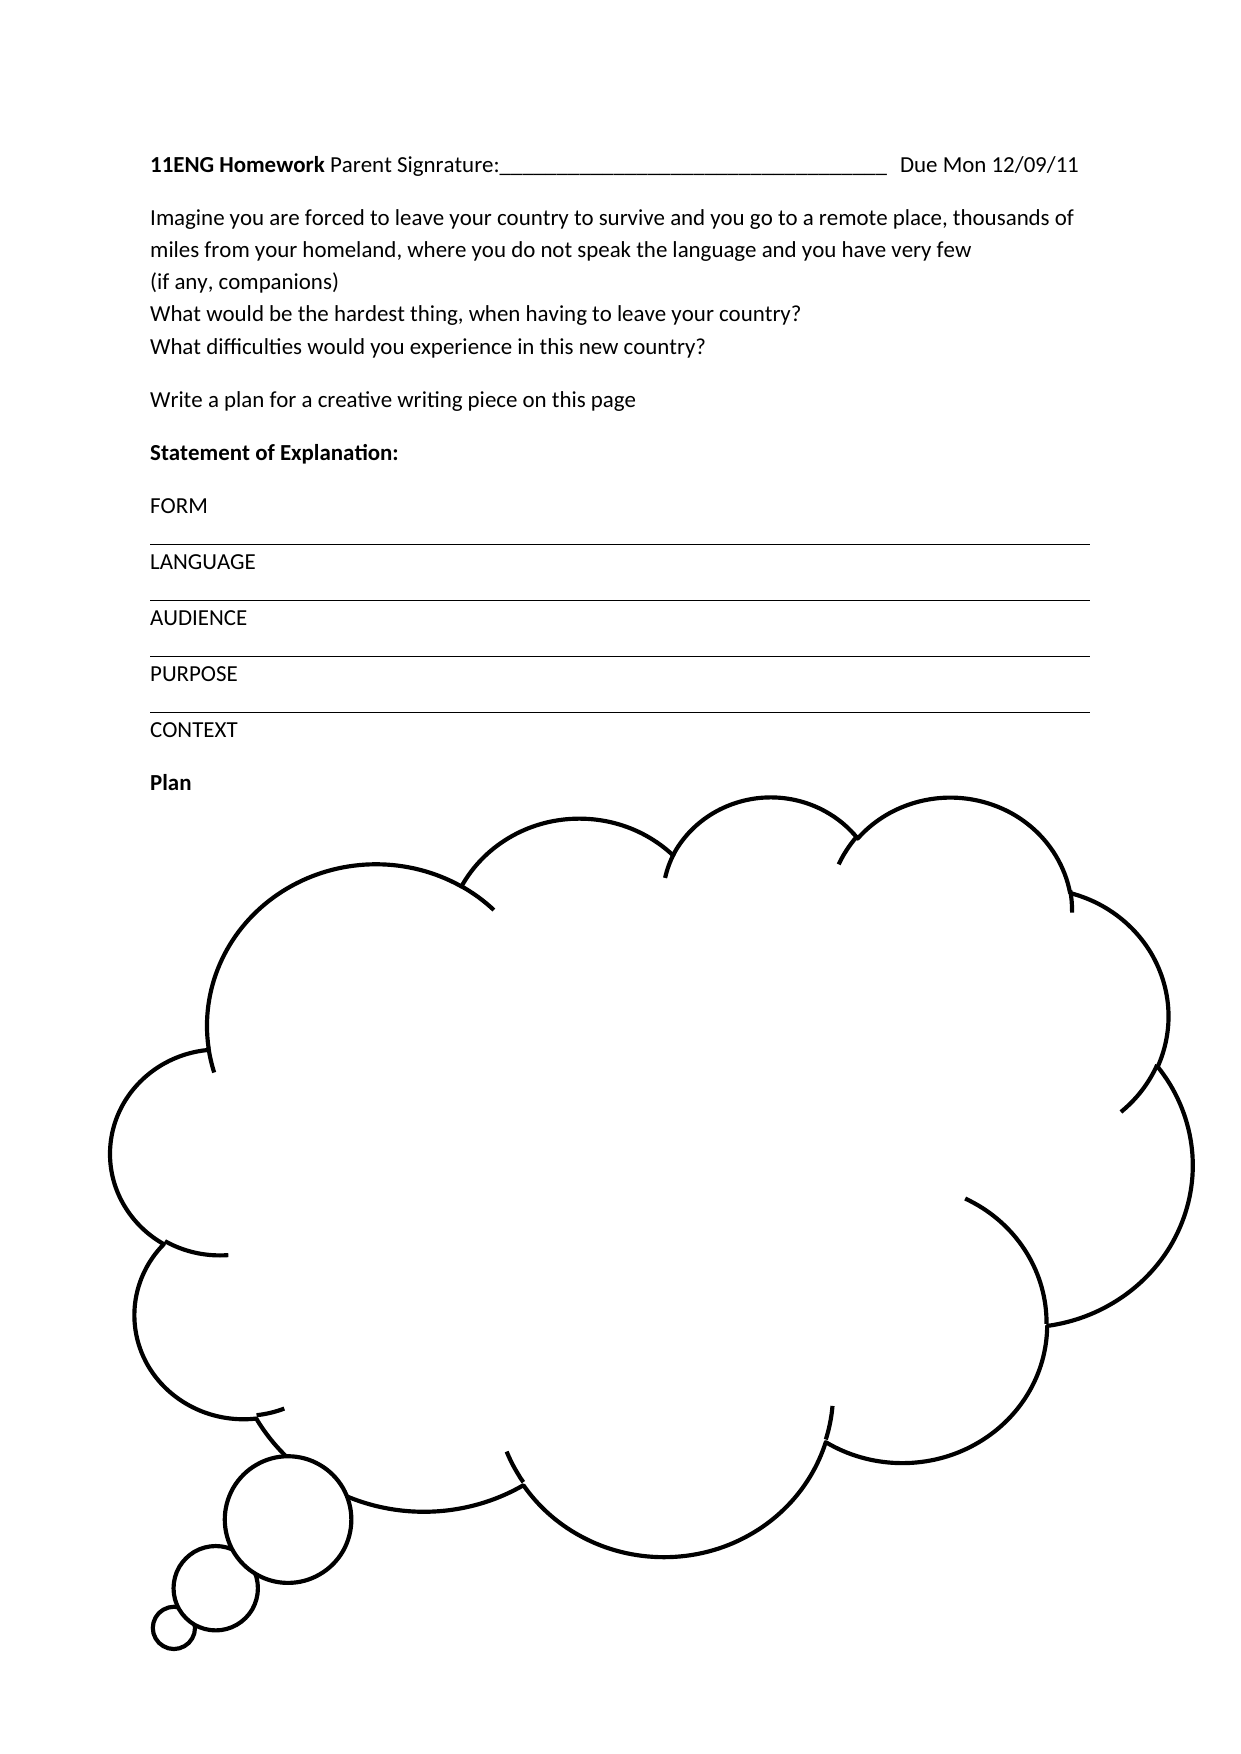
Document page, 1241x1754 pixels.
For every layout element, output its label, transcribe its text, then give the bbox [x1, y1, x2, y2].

text Statement of Explanation: [150, 438, 1090, 466]
text Imagine you are forced to leave your country to survive and you go to a remote place, thousands of miles from your homeland, where you do not speak the language and you have very few (if any, companions) What would be the hardest thing, when having to leave your country? What difficulties would you experience in this new country? [150, 203, 1090, 360]
text AUDIENCE [150, 601, 1090, 631]
text 11ENG Homework Parent Signrature:__________________________________ Due Mon 12/09/11 [150, 150, 1090, 178]
text PURPOSE [150, 657, 1090, 687]
text CONTEXT [150, 713, 1090, 743]
text Write a plan for a creative writing piece on this page [150, 385, 1090, 413]
text LANGUAGE [150, 545, 1090, 575]
text Plan [150, 768, 1090, 796]
text FORM [150, 491, 1090, 519]
